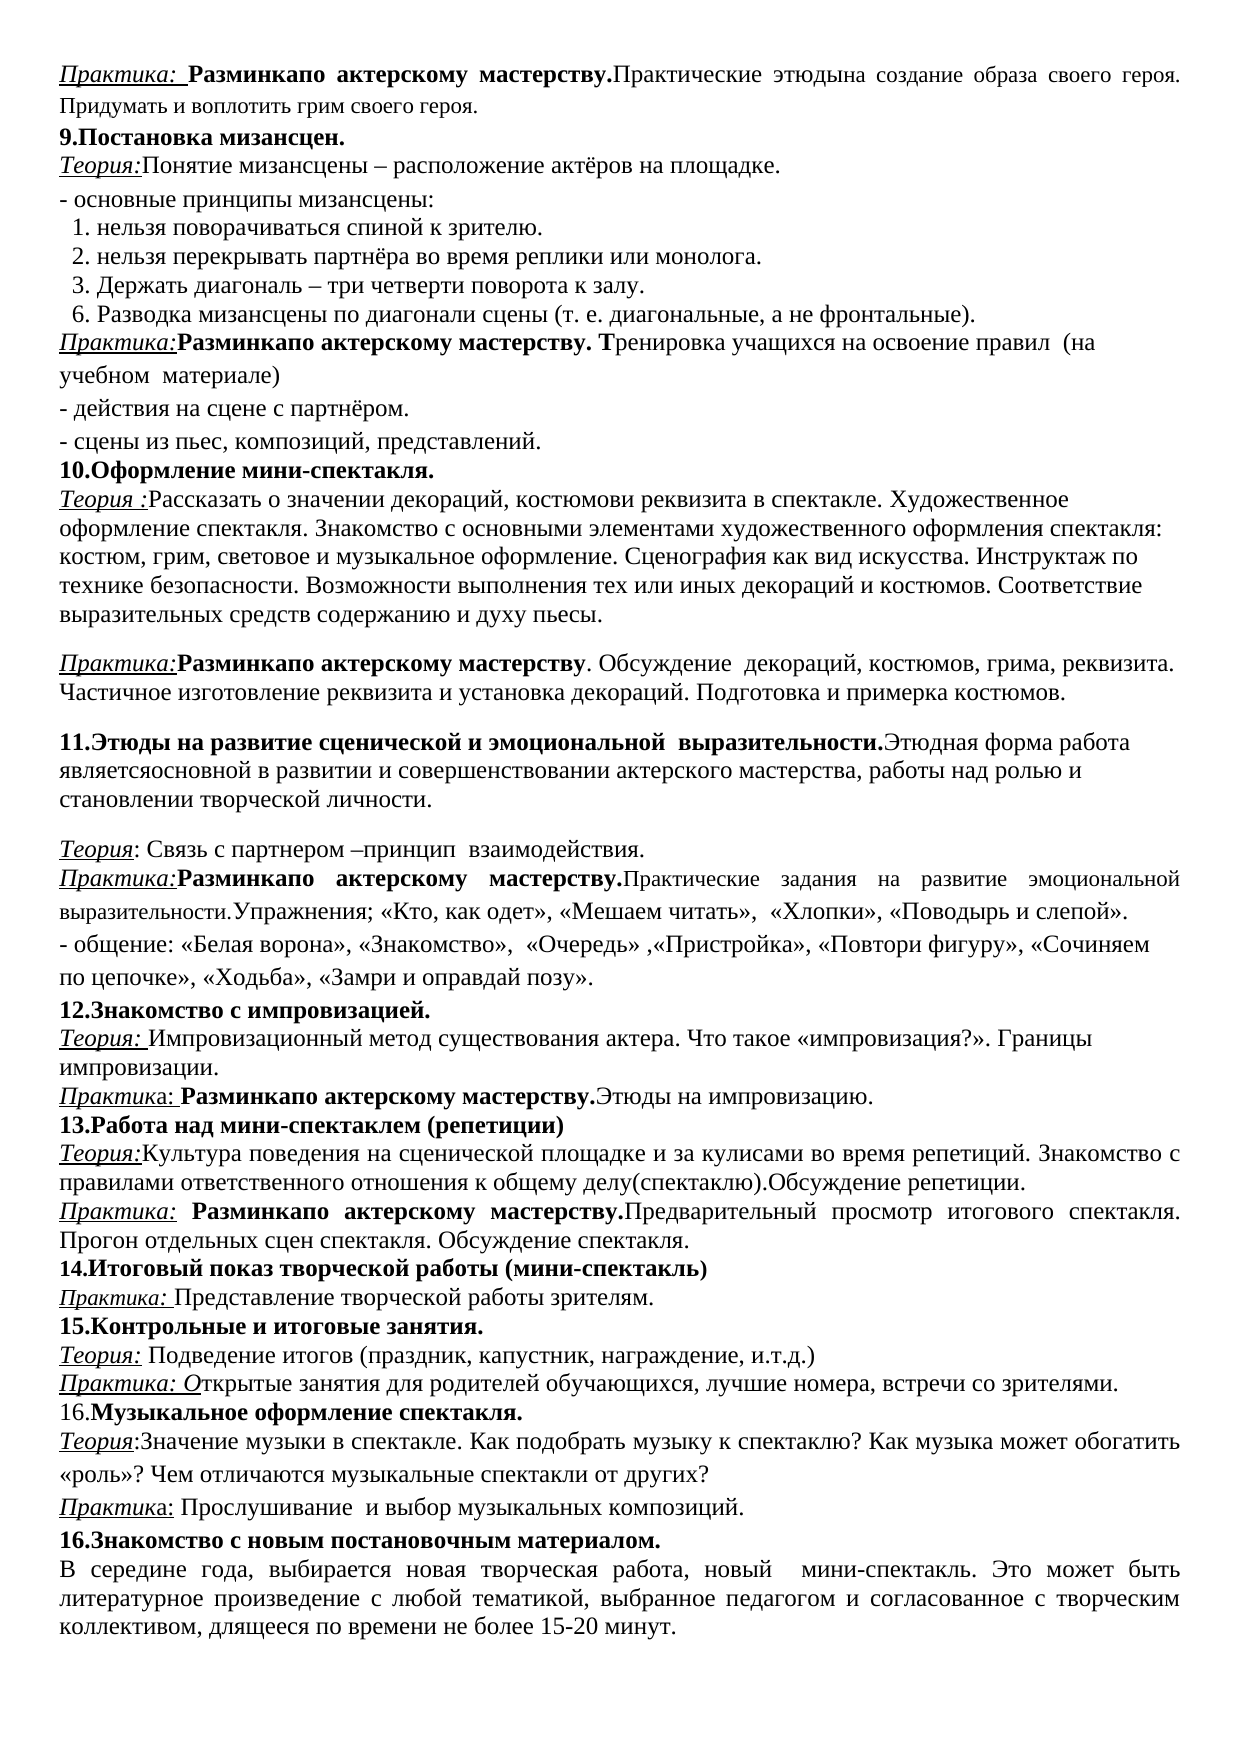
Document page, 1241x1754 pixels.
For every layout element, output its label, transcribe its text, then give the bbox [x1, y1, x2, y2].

text Теория:Культура поведения на сценической площадке и за кулисами во время репетиций. Знакомство с правилами ответственного отношения к общему делу(спектаклю).Обсуждение репетиции. [59, 1138, 1181, 1196]
text Теория: Импровизационный метод существования актера. Что такое «импровизация?». Границы импровизации. [59, 1023, 1181, 1081]
text 16.Знакомство с новым постановочным материалом. [59, 1525, 1181, 1554]
text 16.Музыкальное оформление спектакля. [59, 1397, 1181, 1426]
text 11.Этюды на развитие сценической и эмоциональной выразительности.Этюдная форма работа являетсяосновной в развитии и совершенствовании актерского мастерства, работы над ролью и становлении творческой личности. [59, 727, 1181, 813]
text 1. нельзя поворачиваться спиной к зрителю. [59, 212, 1181, 241]
text 13.Работа над мини-спектаклем (репетиции) [59, 1110, 1181, 1138]
text Практика:Разминкапо актерскому мастерству. Тренировка учащихся на освоение правил (на учебном материале) [59, 327, 1181, 389]
text 12.Знакомство с импровизацией. [59, 995, 1181, 1023]
text 2. нельзя перекрывать партнёра во время реплики или монолога. [59, 241, 1181, 270]
text Практика: Разминкапо актерскому мастерству.Этюды на импровизацию. [59, 1081, 1181, 1110]
text 9.Постановка мизансцен. [59, 122, 1181, 151]
text Практика:Разминкапо актерскому мастерству. Обсуждение декораций, костюмов, грима, реквизита. Частичное изготовление реквизита и установка декораций. Подготовка и примерка костюмов. [59, 648, 1181, 706]
text Теория :Рассказать о значении декораций, костюмови реквизита в спектакле. Художественное оформление спектакля. Знакомство с основными элементами художественного оформления спектакля: костюм, грим, световое и музыкальное оформление. Сценография как вид искусства. Инструктаж по технике безопасности. Возможности выполнения тех или иных декораций и костюмов. Соответствие выразительных средств содержанию и духу пьесы. [59, 484, 1181, 628]
text Теория:Понятие мизансцены – расположение актёров на площадке. [59, 151, 1181, 179]
text - общение: «Белая ворона», «Знакомство», «Очередь» ,«Пристройка», «Повтори фигуру», «Сочиняем по цепочке», «Ходьба», «Замри и оправдай позу». [59, 929, 1181, 991]
text 15.Контрольные и итоговые занятия. [59, 1311, 1181, 1340]
text В середине года, выбирается новая творческая работа, новый мини-спектакль. Это может быть литературное произведение с любой тематикой, выбранное педагогом и согласованное с творческим коллективом, длящееся по времени не более 15-20 минут. [59, 1554, 1181, 1640]
text Практика: Прослушивание и выбор музыкальных композиций. [59, 1492, 1181, 1521]
text - действия на сцене с партнёром. [59, 393, 1181, 422]
text - сцены из пьес, композиций, представлений. [59, 426, 1181, 455]
text Практика: Разминкапо актерскому мастерству.Предварительный просмотр итогового спектакля. Прогон отдельных сцен спектакля. Обсуждение спектакля. [59, 1196, 1181, 1253]
text Теория: Подведение итогов (праздник, капустник, награждение, и.т.д.) [59, 1340, 1181, 1368]
text 14.Итоговый показ творческой работы (мини-спектакль) [59, 1253, 1181, 1282]
text Практика: Представление творческой работы зрителям. [59, 1282, 1181, 1311]
text Практика:Разминкапо актерскому мастерству.Практические задания на развитие эмоциональной выразительности.Упражнения; «Кто, как одет», «Мешаем читать», «Хлопки», «Поводырь и слепой». [59, 863, 1181, 924]
text 6. Разводка мизансцены по диагонали сцены (т. е. диагональные, а не фронтальные). [59, 299, 1181, 327]
text 3. Держать диагональ – три четверти поворота к залу. [59, 270, 1181, 299]
text - основные принципы мизансцены: [59, 184, 1181, 212]
text Практика: Открытые занятия для родителей обучающихся, лучшие номера, встречи со зрителями. [59, 1368, 1181, 1397]
text Теория: Связь с партнером –принцип взаимодействия. [59, 834, 1181, 863]
text Практика: Разминкапо актерскому мастерству.Практические этюдына создание образа своего героя. Придумать и воплотить грим своего героя. [59, 59, 1181, 118]
text Теория:Значение музыки в спектакле. Как подобрать музыку к спектаклю? Как музыка может обогатить «роль»? Чем отличаются музыкальные спектакли от других? [59, 1426, 1181, 1488]
text 10.Оформление мини-спектакля. [59, 455, 1181, 484]
